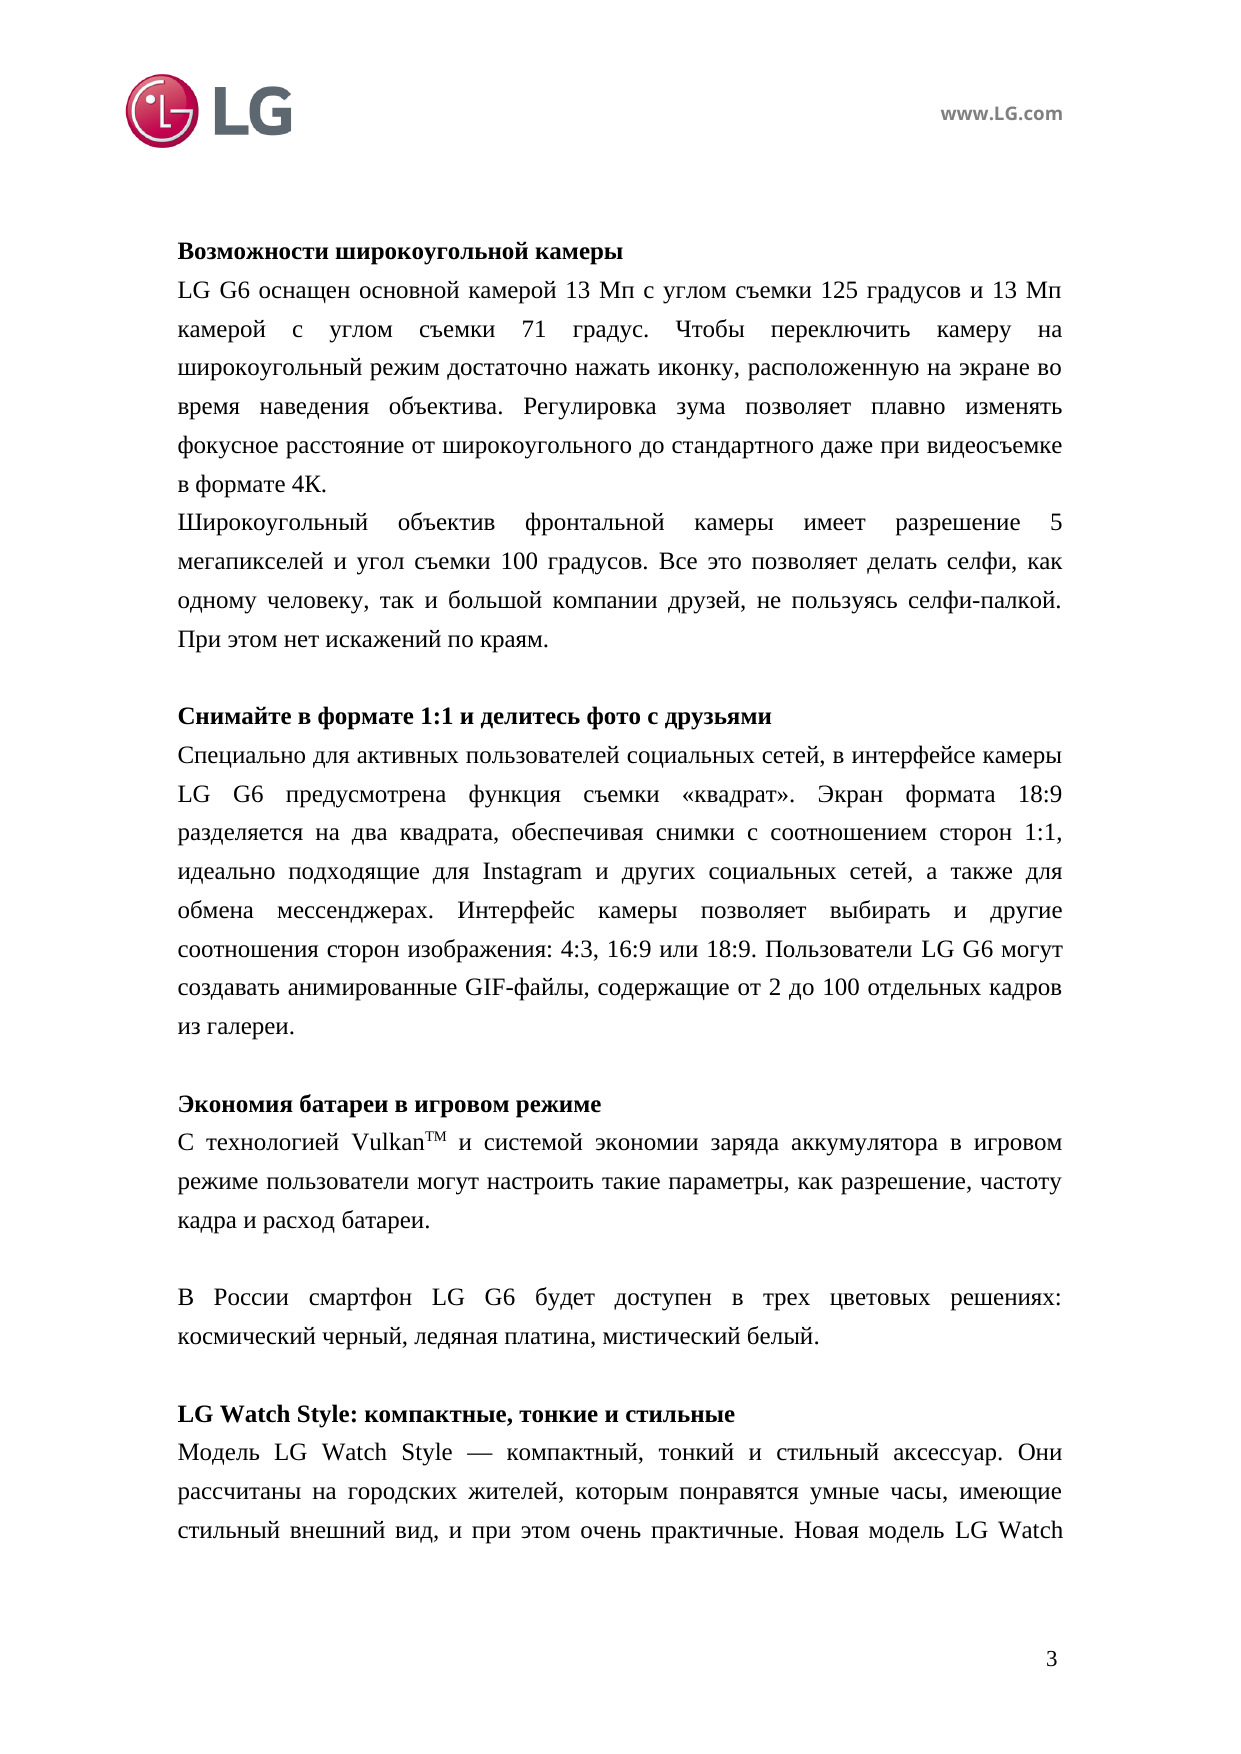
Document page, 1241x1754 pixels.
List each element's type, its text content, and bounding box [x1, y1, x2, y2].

text Снимайте в формате 1:1 и делитесь фото с друзьями [177, 701, 1063, 730]
text LG Watch Style: компактные, тонкие и стильные [177, 1399, 1063, 1427]
text В России смартфон LG G6 будет доступен в трех цветовых решениях: космический черный, ледяная платина, мистический белый. [177, 1282, 1063, 1350]
text Экономия батареи в игровом режиме [177, 1089, 1063, 1117]
text С технологией VulkanTM и системой экономии заряда аккумулятора в игровом режиме пользователи могут настроить такие параметры, как разрешение, частоту кадра и расход батареи. [177, 1127, 1063, 1234]
text LG G6 оснащен основной камерой 13 Мп с углом съемки 125 градусов и 13 Мп камерой с углом съемки 71 градус. Чтобы переключить камеру на широкоугольный режим достаточно нажать иконку, расположенную на экране во время наведения объектива. Регулировка зума позволяет плавно изменять фокусное расстояние от широкоугольного до стандартного даже при видеосъемке в формате 4К. [177, 275, 1063, 497]
text Широкоугольный объектив фронтальной камеры имеет разрешение 5 мегапикселей и угол съемки 100 градусов. Все это позволяет делать селфи, как одному человеку, так и большой компании друзей, не пользуясь селфи-палкой. При этом нет искажений по краям. [177, 536, 1063, 652]
text Возможности широкоугольной камеры [177, 236, 1063, 265]
text Специально для активных пользователей социальных сетей, в интерфейсе камеры LG G6 предусмотрена функция съемки «квадрат». Экран формата 18:9 разделяется на два квадрата, обеспечивая снимки с соотношением сторон 1:1, идеально подходящие для Instagram и других социальных сетей, а также для обмена мессенджерах. Интерфейс камеры позволяет выбирать и другие соотношения сторон изображения: 4:3, 16:9 или 18:9. Пользователи LG G6 могут создавать анимированные GIF-файлы, содержащие от 2 до 100 отдельных кадров из галереи. [177, 740, 1063, 1040]
picture [123, 72, 296, 152]
